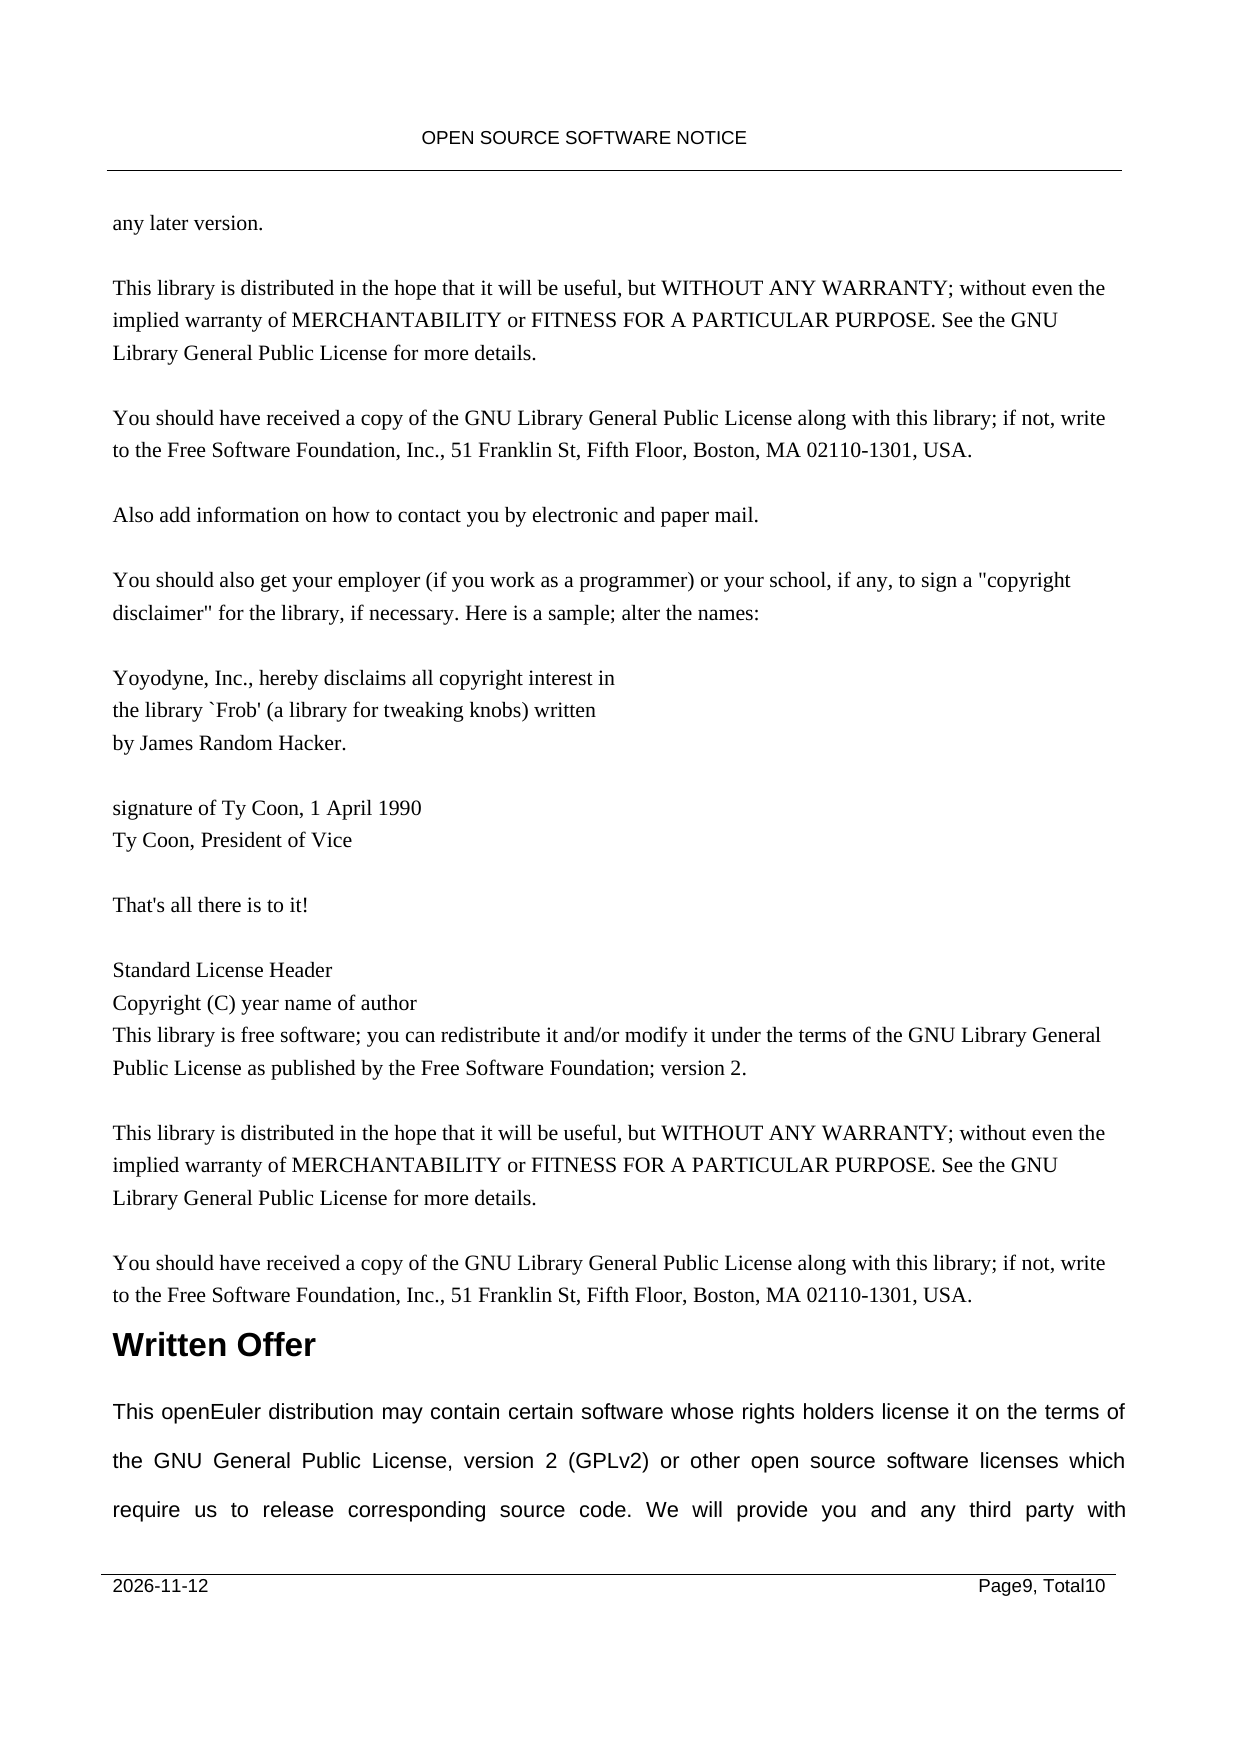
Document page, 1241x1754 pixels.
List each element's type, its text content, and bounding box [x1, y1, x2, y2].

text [112, 206, 1128, 1311]
text Written Offer [112, 1311, 1128, 1376]
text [112, 1396, 1128, 1526]
